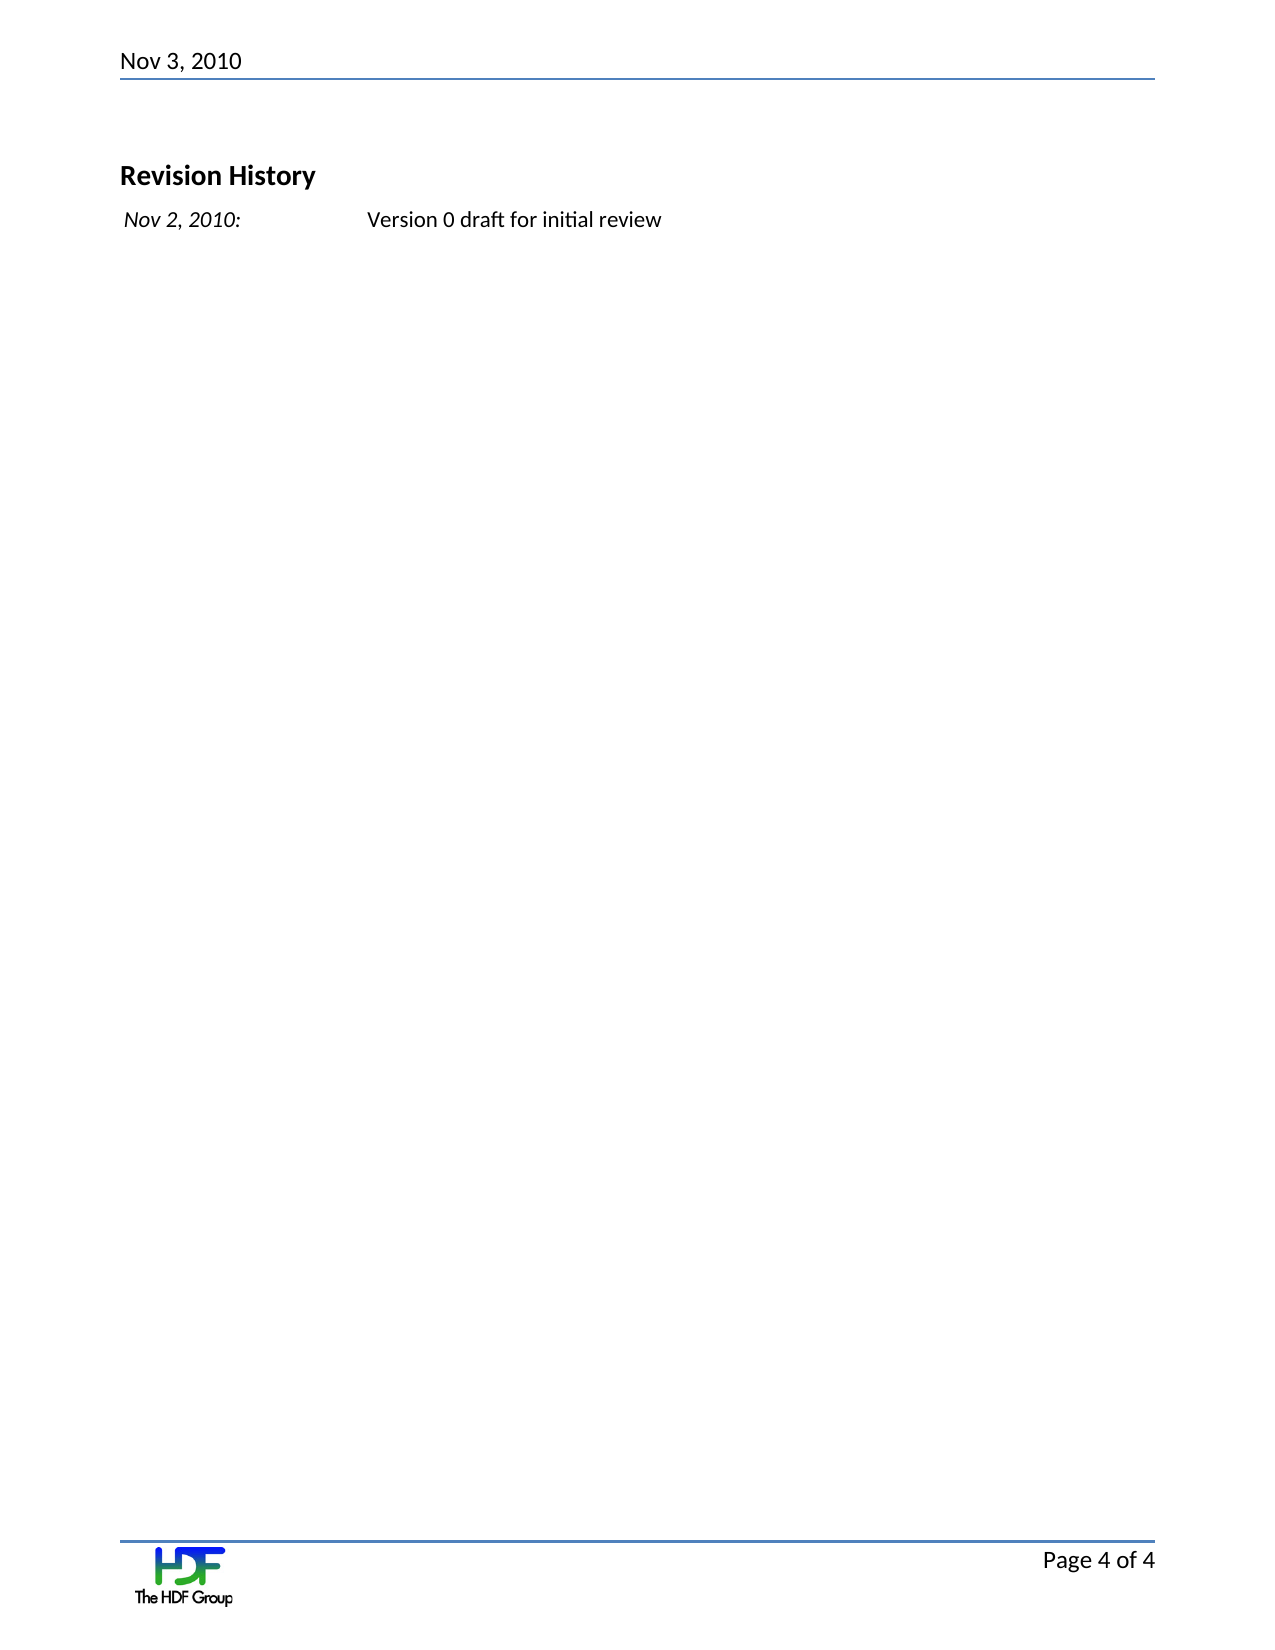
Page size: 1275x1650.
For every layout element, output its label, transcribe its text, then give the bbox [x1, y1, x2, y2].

table_header Nov 2, 2010: [113, 206, 356, 246]
subtitle Revision History [120, 157, 1155, 193]
table_header Version 0 draft for initial review [356, 206, 1162, 246]
picture [135, 1547, 233, 1607]
